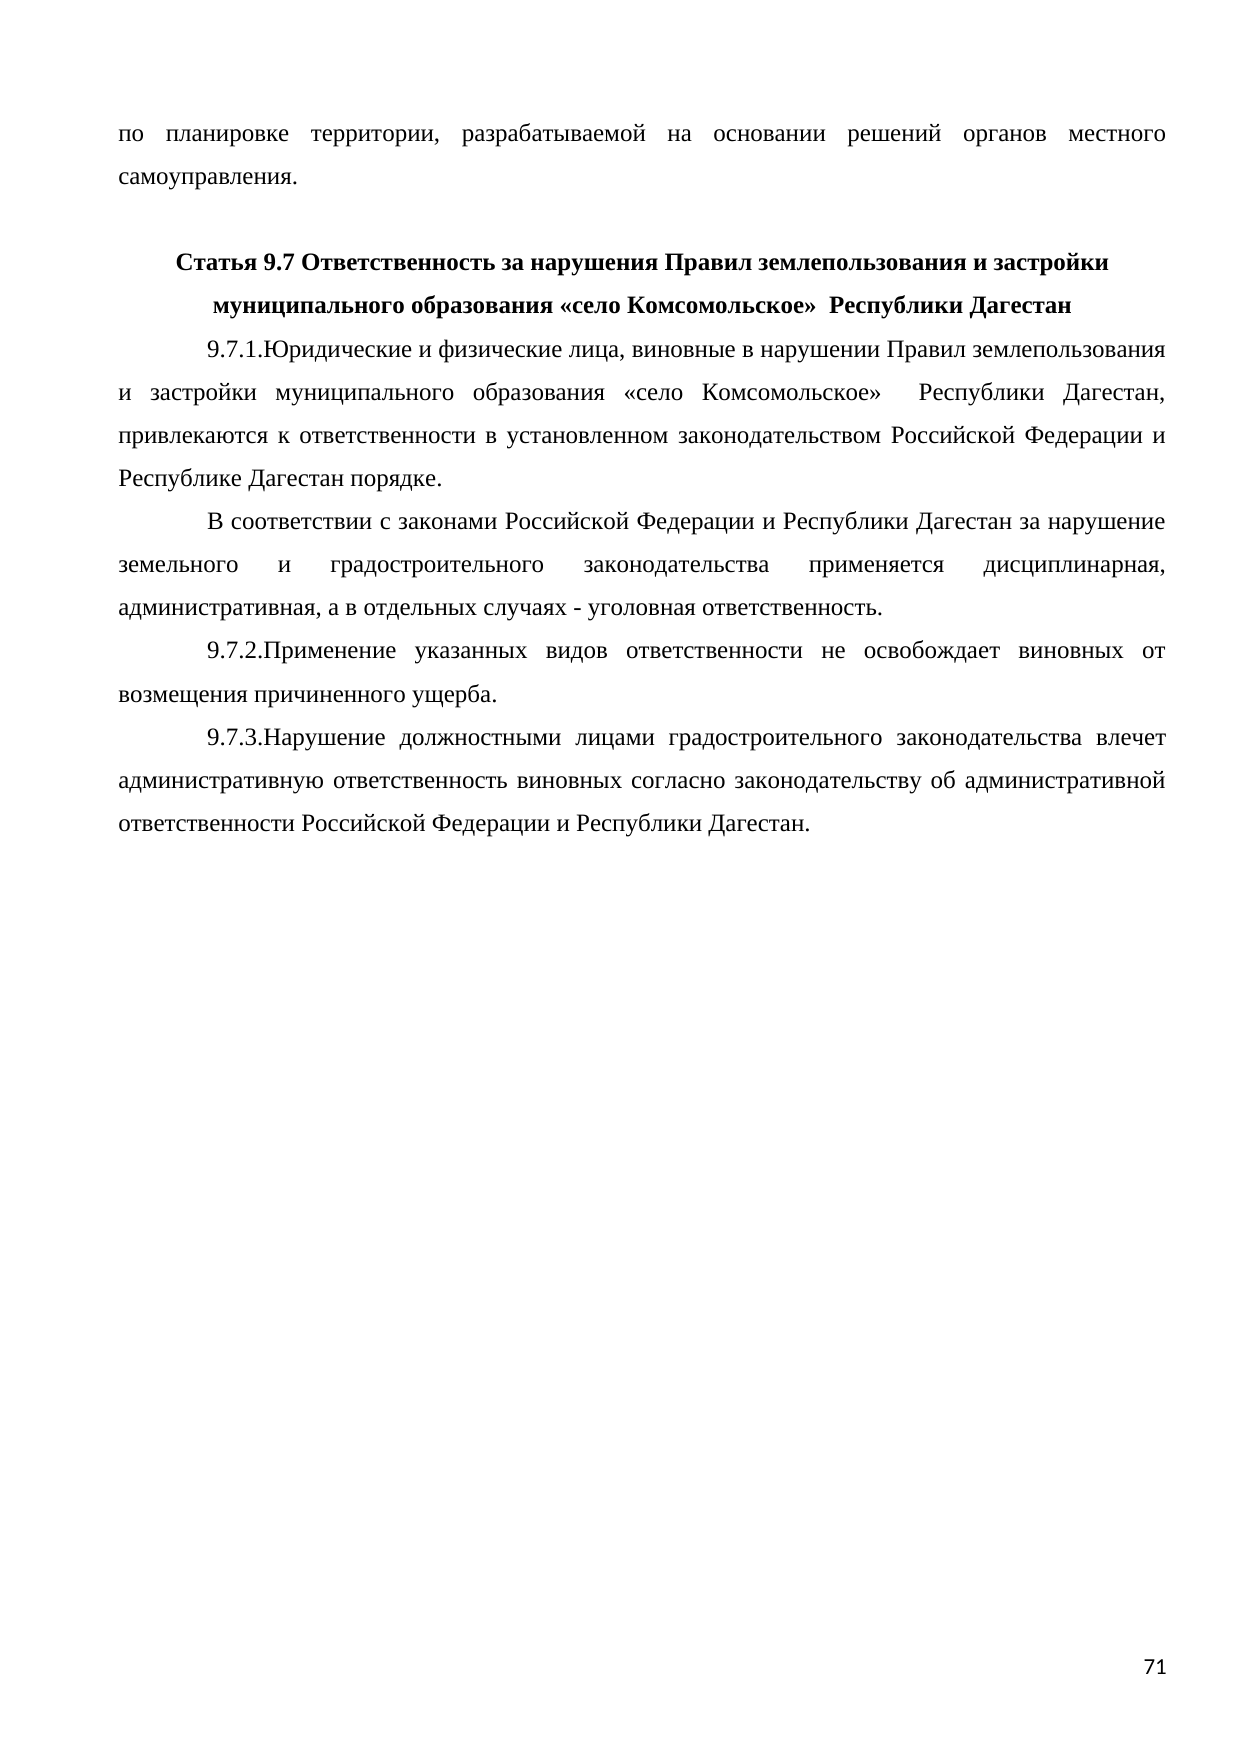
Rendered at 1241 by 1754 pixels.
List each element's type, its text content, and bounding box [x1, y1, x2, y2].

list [118, 118, 1167, 190]
text 9.7.2.Применение указанных видов ответственности не освобождает виновных от возмещения причиненного ущерба. [118, 636, 1167, 707]
text В соответствии с законами Российской Федерации и Республики Дагестан за нарушение земельного и градостроительного законодательства применяется дисциплинарная, административная, а в отдельных случаях - уголовная ответственность. [118, 506, 1167, 621]
text 9.7.1.Юридические и физические лица, виновные в нарушении Правил землепользования и застройки муниципального образования «село Комсомольское» Республики Дагестан, привлекаются к ответственности в установленном законодательством Российской Федерации и Республике Дагестан порядке. [118, 334, 1167, 492]
text 9.7.3.Нарушение должностными лицами градостроительного законодательства влечет административную ответственность виновных согласно законодательству об административной ответственности Российской Федерации и Республики Дагестан. [118, 722, 1167, 837]
text Статья 9.7 Ответственность за нарушения Правил землепользования и застройки муниципального образования «село Комсомольское» Республики Дагестан [118, 247, 1167, 319]
